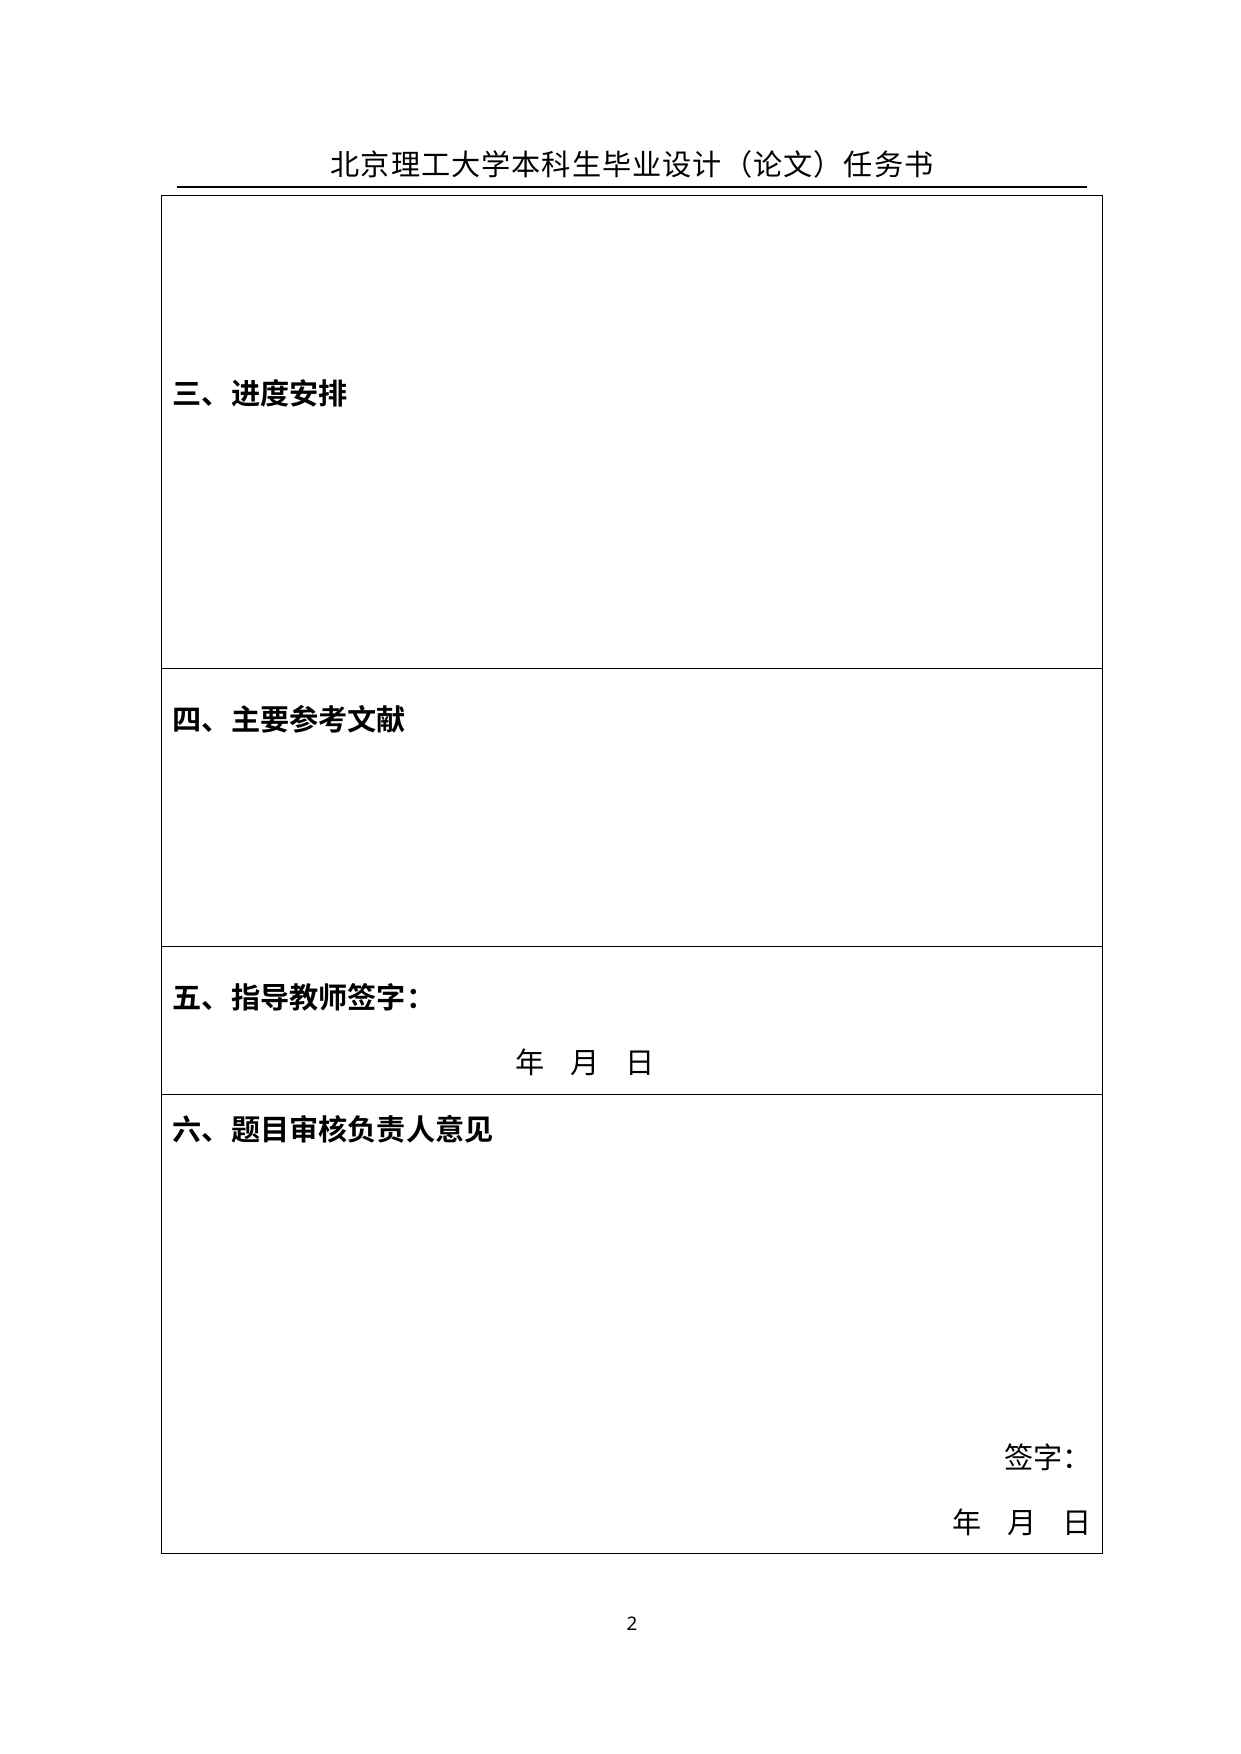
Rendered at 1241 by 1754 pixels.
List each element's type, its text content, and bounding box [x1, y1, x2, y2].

table_cell 二、任务要求 三、进度安排 [162, 196, 1102, 668]
table_cell 四、主要参考文献 [162, 669, 1102, 946]
table_cell 五、指导教师签字： 年 月 日 [162, 947, 1102, 1094]
table_cell 六、题目审核负责人意见 签字： 年 月 日 [162, 1095, 1102, 1553]
